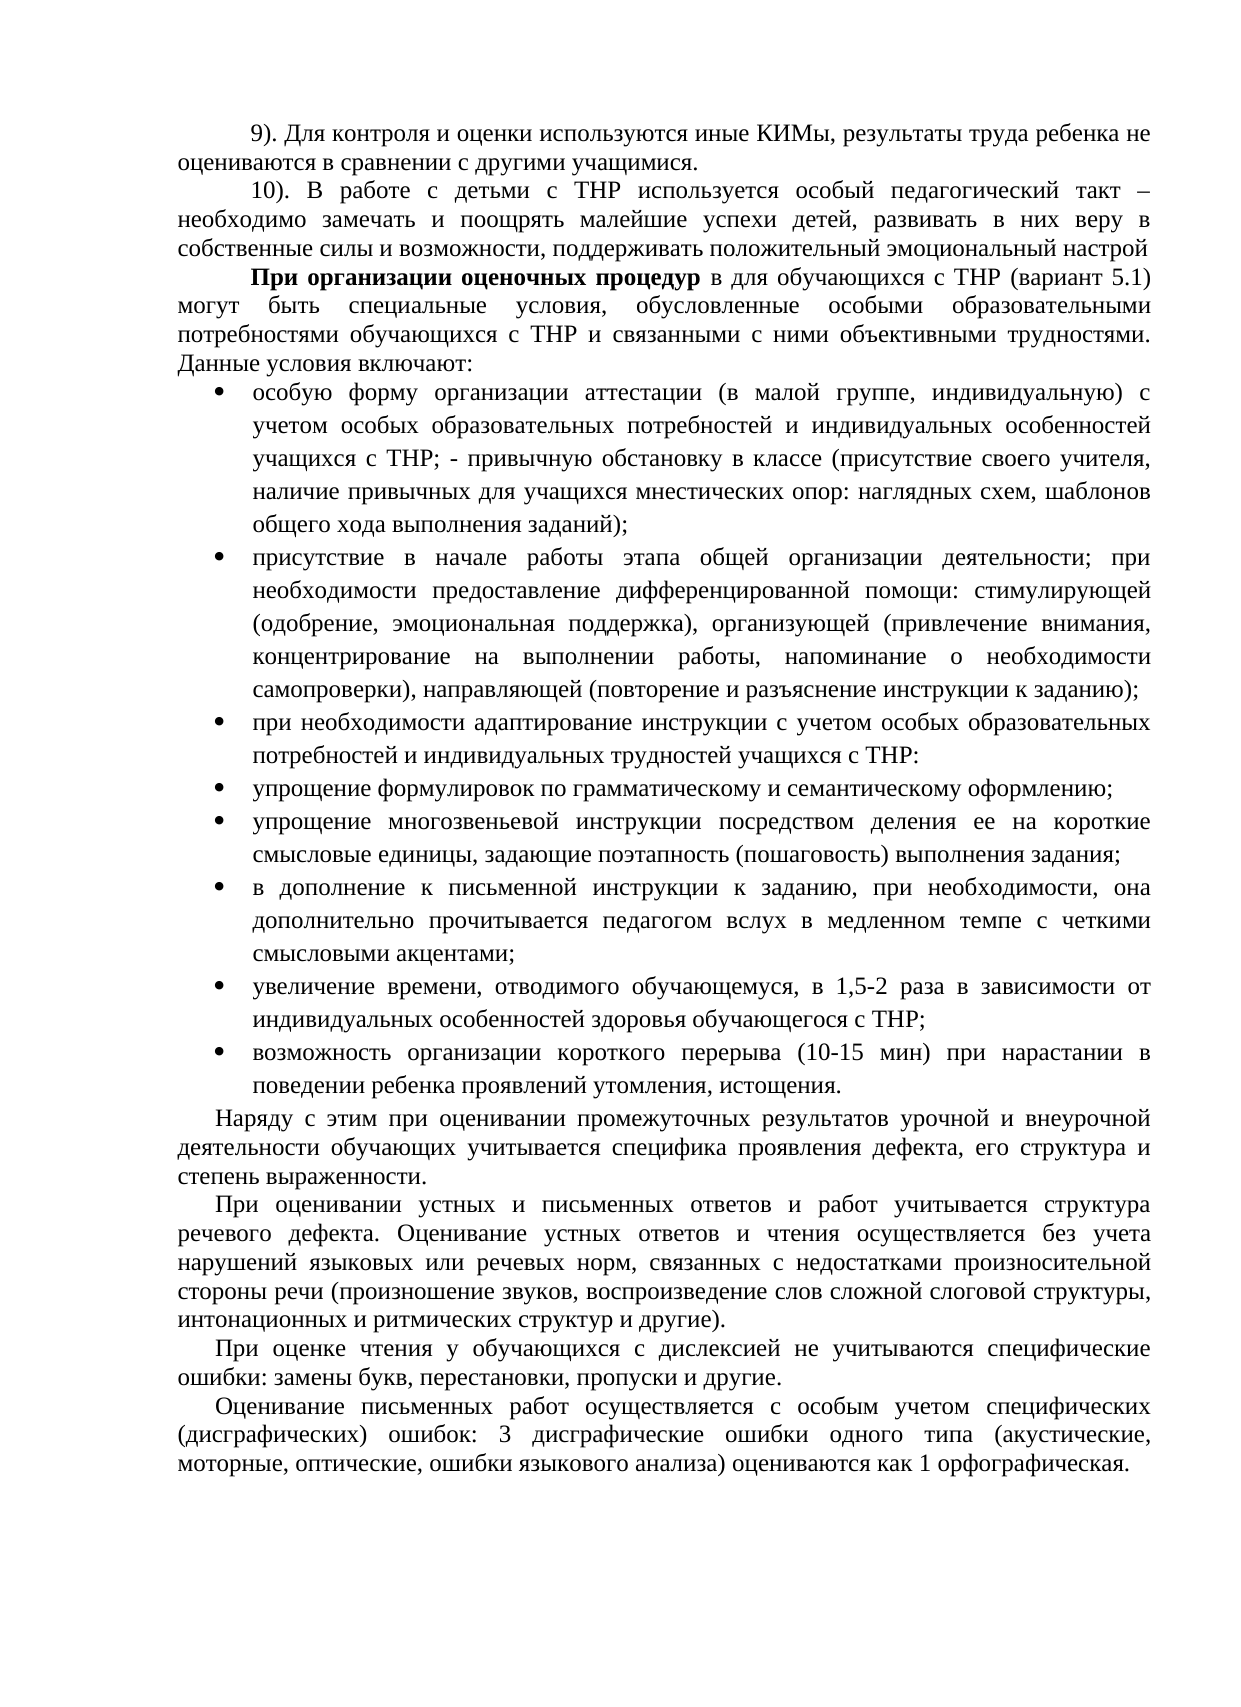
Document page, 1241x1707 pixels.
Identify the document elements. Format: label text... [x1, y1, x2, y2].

list при необходимости адаптирование инструкции с учетом особых образовательных потребностей и индивидуальных трудностей учащихся с ТНР: [215, 707, 1152, 769]
list увеличение времени, отводимого обучающемуся, в 1,5-2 раза в зависимости от индивидуальных особенностей здоровья обучающегося с ТНР; [215, 971, 1152, 1033]
list упрощение формулировок по грамматическому и семантическому оформлению; [215, 773, 1152, 802]
list возможность организации короткого перерыва (10-15 мин) при нарастании в поведении ребенка проявлений утомления, истощения. [215, 1037, 1152, 1099]
list присутствие в начале работы этапа общей организации деятельности; при необходимости предоставление дифференцированной помощи: стимулирующей (одобрение, эмоциональная поддержка), организующей (привлечение внимания, концентрирование на выполнении работы, напоминание о необходимости самопроверки), направляющей (повторение и разъяснение инструкции к заданию); [215, 542, 1152, 703]
text 9). Для контроля и оценки используются иные КИМы, результаты труда ребенка не оцениваются в сравнении с другими учащимися. [177, 118, 1152, 176]
text 10). В работе с детьми с ТНР используется особый педагогический такт – необходимо замечать и поощрять малейшие успехи детей, развивать в них веру в собственные силы и возможности, поддерживать положительный эмоциональный настрой [177, 176, 1152, 262]
list особую форму организации аттестации (в малой группе, индивидуальную) с учетом особых образовательных потребностей и индивидуальных особенностей учащихся с ТНР; - привычную обстановку в классе (присутствие своего учителя, наличие привычных для учащихся мнестических опор: наглядных схем, шаблонов общего хода выполнения заданий); [215, 377, 1152, 538]
text При оценивании устных и письменных ответов и работ учитывается структура речевого дефекта. Оценивание устных ответов и чтения осуществляется без учета нарушений языковых или речевых норм, связанных с недостатками произносительной стороны речи (произношение звуков, воспроизведение слов сложной слоговой структуры, интонационных и ритмических структур и другие). [177, 1189, 1152, 1333]
text При организации оценочных процедур в для обучающихся с ТНР (вариант 5.1) могут быть специальные условия, обусловленные особыми образовательными потребностями обучающихся с ТНР и связанными с ними объективными трудностями. Данные условия включают: [177, 262, 1152, 377]
text Оценивание письменных работ осуществляется с особым учетом специфических (дисграфических) ошибок: 3 дисграфические ошибки одного типа (акустические, моторные, оптические, ошибки языкового анализа) оцениваются как 1 орфографическая. [177, 1391, 1152, 1477]
text При оценке чтения у обучающихся с дислексией не учитываются специфические ошибки: замены букв, перестановки, пропуски и другие. [177, 1333, 1152, 1391]
list в дополнение к письменной инструкции к заданию, при необходимости, она дополнительно прочитывается педагогом вслух в медленном темпе с четкими смысловыми акцентами; [215, 872, 1152, 967]
text Наряду с этим при оценивании промежуточных результатов урочной и внеурочной деятельности обучающих учитывается специфика проявления дефекта, его структура и степень выраженности. [177, 1103, 1152, 1189]
list упрощение многозвеньевой инструкции посредством деления ее на короткие смысловые единицы, задающие поэтапность (пошаговость) выполнения задания; [215, 806, 1152, 868]
